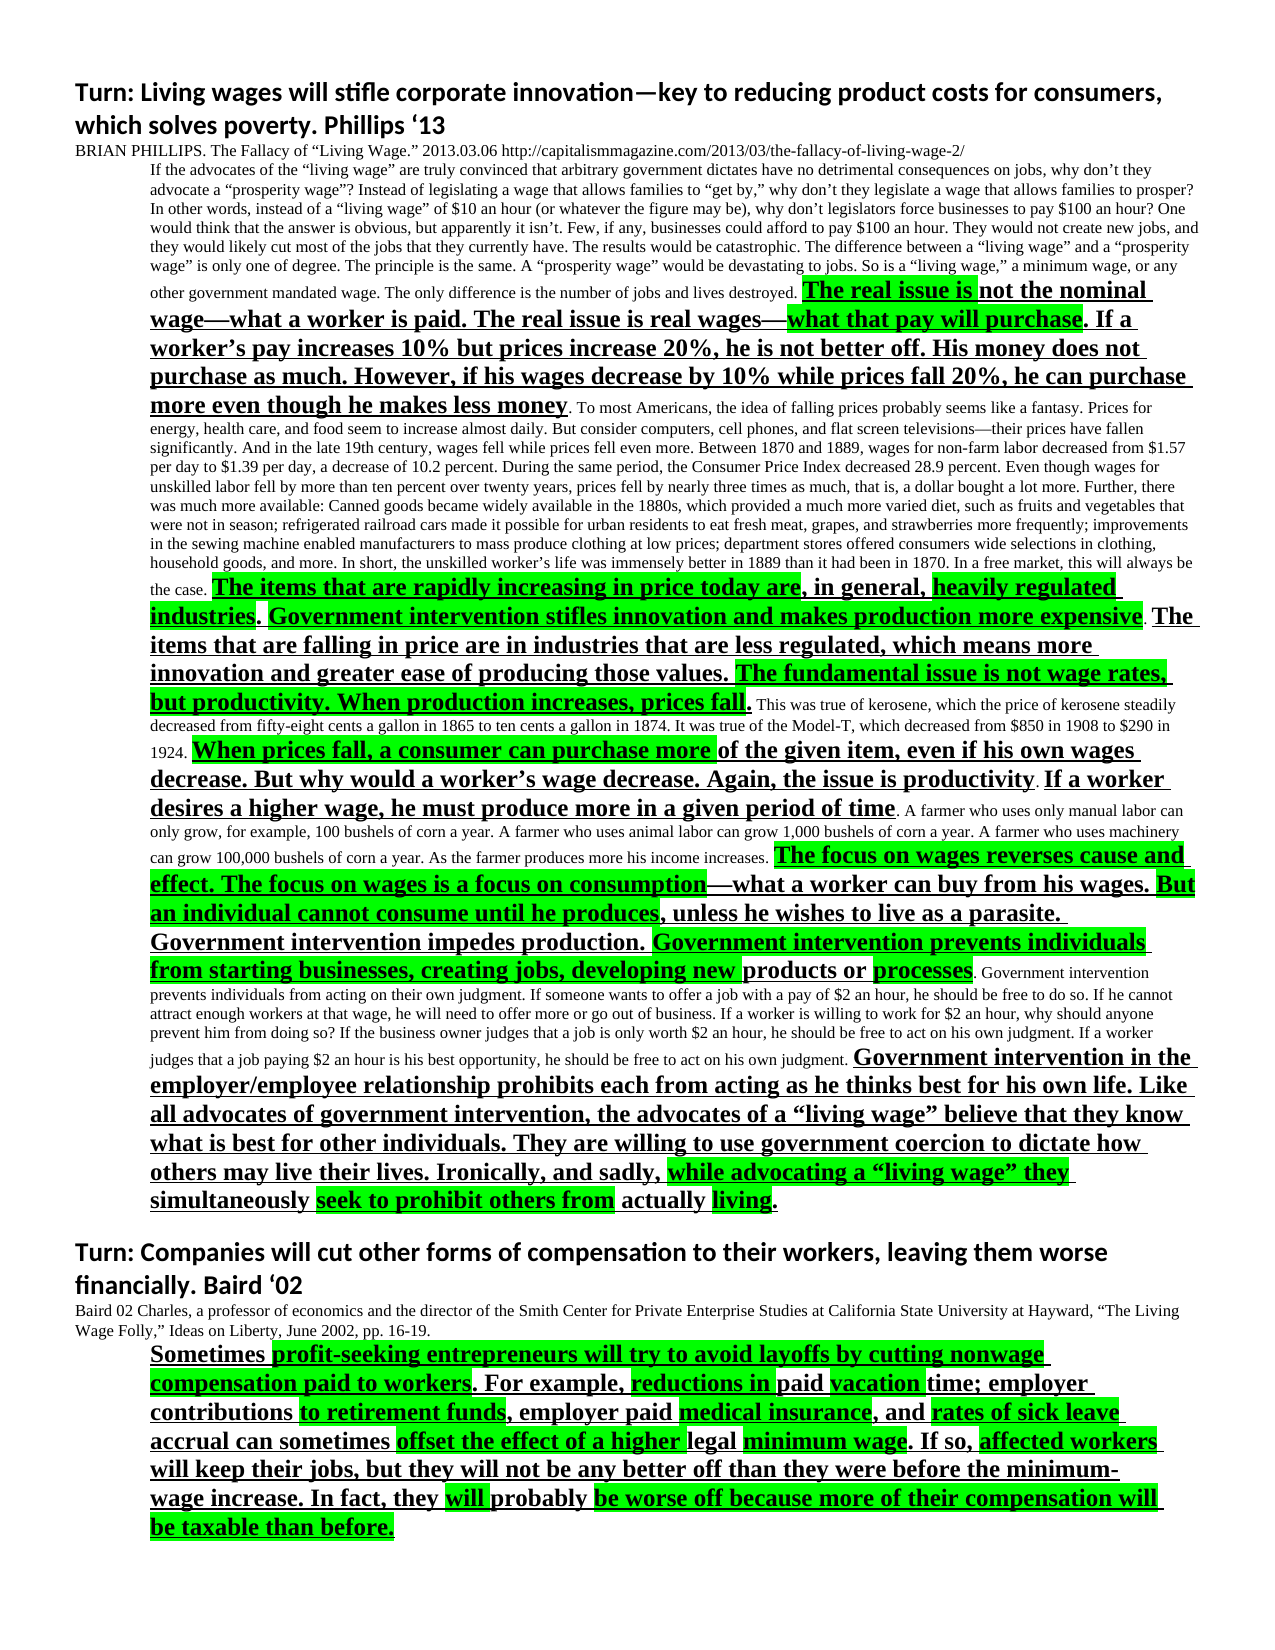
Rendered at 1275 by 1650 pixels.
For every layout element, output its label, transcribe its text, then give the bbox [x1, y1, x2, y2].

subtitle Turn: Living wages will stifle corporate innovation—key to reducing product costs for consumers, which solves poverty. Phillips ‘13 [75, 75, 1200, 141]
text Baird 02 Charles, a professor of economics and the director of the Smith Center for Private Enterprise Studies at California State University at Hayward, “The Living Wage Folly,” Ideas on Liberty, June 2002, pp. 16-19. [75, 1301, 1200, 1339]
text If the advocates of the “living wage” are truly convinced that arbitrary government dictates have no detrimental consequences on jobs, why don’t they advocate a “prosperity wage”? Instead of legislating a wage that allows families to “get by,” why don’t they legislate a wage that allows families to prosper? In other words, instead of a “living wage” of $10 an hour (or whatever the figure may be), why don’t legislators force businesses to pay $100 an hour? One would think that the answer is obvious, but apparently it isn’t. Few, if any, businesses could afford to pay $100 an hour. They would not create new jobs, and they would likely cut most of the jobs that they currently have. The results would be catastrophic. The difference between a “living wage” and a “prosperity wage” is only one of degree. The principle is the same. A “prosperity wage” would be devastating to jobs. So is a “living wage,” a minimum wage, or any other government mandated wage. The only difference is the number of jobs and lives destroyed. The real issue is not the nominal wage—what a worker is paid. The real issue is real wages—what that pay will purchase. If a worker’s pay increases 10% but prices increase 20%, he is not better off. His money does not purchase as much. However, if his wages decrease by 10% while prices fall 20%, he can purchase more even though he makes less money. To most Americans, the idea of falling prices probably seems like a fantasy. Prices for energy, health care, and food seem to increase almost daily. But consider computers, cell phones, and flat screen televisions—their prices have fallen significantly. And in the late 19th century, wages fell while prices fell even more. Between 1870 and 1889, wages for non-farm labor decreased from $1.57 per day to $1.39 per day, a decrease of 10.2 percent. During the same period, the Consumer Price Index decreased 28.9 percent. Even though wages for unskilled labor fell by more than ten percent over twenty years, prices fell by nearly three times as much, that is, a dollar bought a lot more. Further, there was much more available: Canned goods became widely available in the 1880s, which provided a much more varied diet, such as fruits and vegetables that were not in season; refrigerated railroad cars made it possible for urban residents to eat fresh meat, grapes, and strawberries more frequently; improvements in the sewing machine enabled manufacturers to mass produce clothing at low prices; department stores offered consumers wide selections in clothing, household goods, and more. In short, the unskilled worker’s life was immensely better in 1889 than it had been in 1870. In a free market, this will always be the case. The items that are rapidly increasing in price today are, in general, heavily regulated industries. Government intervention stifles innovation and makes production more expensive. The items that are falling in price are in industries that are less regulated, which means more innovation and greater ease of producing those values. The fundamental issue is not wage rates, but productivity. When production increases, prices fall. This was true of kerosene, which the price of kerosene steadily decreased from fifty-eight cents a gallon in 1865 to ten cents a gallon in 1874. It was true of the Model-T, which decreased from $850 in 1908 to $290 in 1924. When prices fall, a consumer can purchase more of the given item, even if his own wages decrease. But why would a worker’s wage decrease. Again, the issue is productivity. If a worker desires a higher wage, he must produce more in a given period of time. A farmer who uses only manual labor can only grow, for example, 100 bushels of corn a year. A farmer who uses animal labor can grow 1,000 bushels of corn a year. A farmer who uses machinery can grow 100,000 bushels of corn a year. As the farmer produces more his income increases. The focus on wages reverses cause and effect. The focus on wages is a focus on consumption—what a worker can buy from his wages. But an individual cannot consume until he produces, unless he wishes to live as a parasite. Government intervention impedes production. Government intervention prevents individuals from starting businesses, creating jobs, developing new products or processes. Government intervention prevents individuals from acting on their own judgment. If someone wants to offer a job with a pay of $2 an hour, he should be free to do so. If he cannot attract enough workers at that wage, he will need to offer more or go out of business. If a worker is willing to work for $2 an hour, why should anyone prevent him from doing so? If the business owner judges that a job is only worth $2 an hour, he should be free to act on his own judgment. If a worker judges that a job paying $2 an hour is his best opportunity, he should be free to act on his own judgment. Government intervention in the employer/employee relationship prohibits each from acting as he thinks best for his own life. Like all advocates of government intervention, the advocates of a “living wage” believe that they know what is best for other individuals. They are willing to use government coercion to dictate how others may live their lives. Ironically, and sadly, while advocating a “living wage” they simultaneously seek to prohibit others from actually living. [150, 160, 1200, 1214]
subtitle Turn: Companies will cut other forms of compensation to their workers, leaving them worse financially. Baird ‘02 [75, 1235, 1200, 1301]
text Sometimes profit-seeking entrepreneurs will try to avoid layoffs by cutting nonwage compensation paid to workers. For example, reductions in paid vacation time; employer contributions to retirement funds, employer paid medical insurance, and rates of sick leave accrual can sometimes offset the effect of a higher legal minimum wage. If so, affected workers will keep their jobs, but they will not be any better off than they were before the minimum-wage increase. In fact, they will probably be worse off because more of their compensation will be taxable than before. [150, 1339, 1170, 1541]
text BRIAN PHILLIPS. The Fallacy of “Living Wage.” 2013.03.06 http://capitalismmagazine.com/2013/03/the-fallacy-of-living-wage-2/ [75, 141, 1200, 160]
